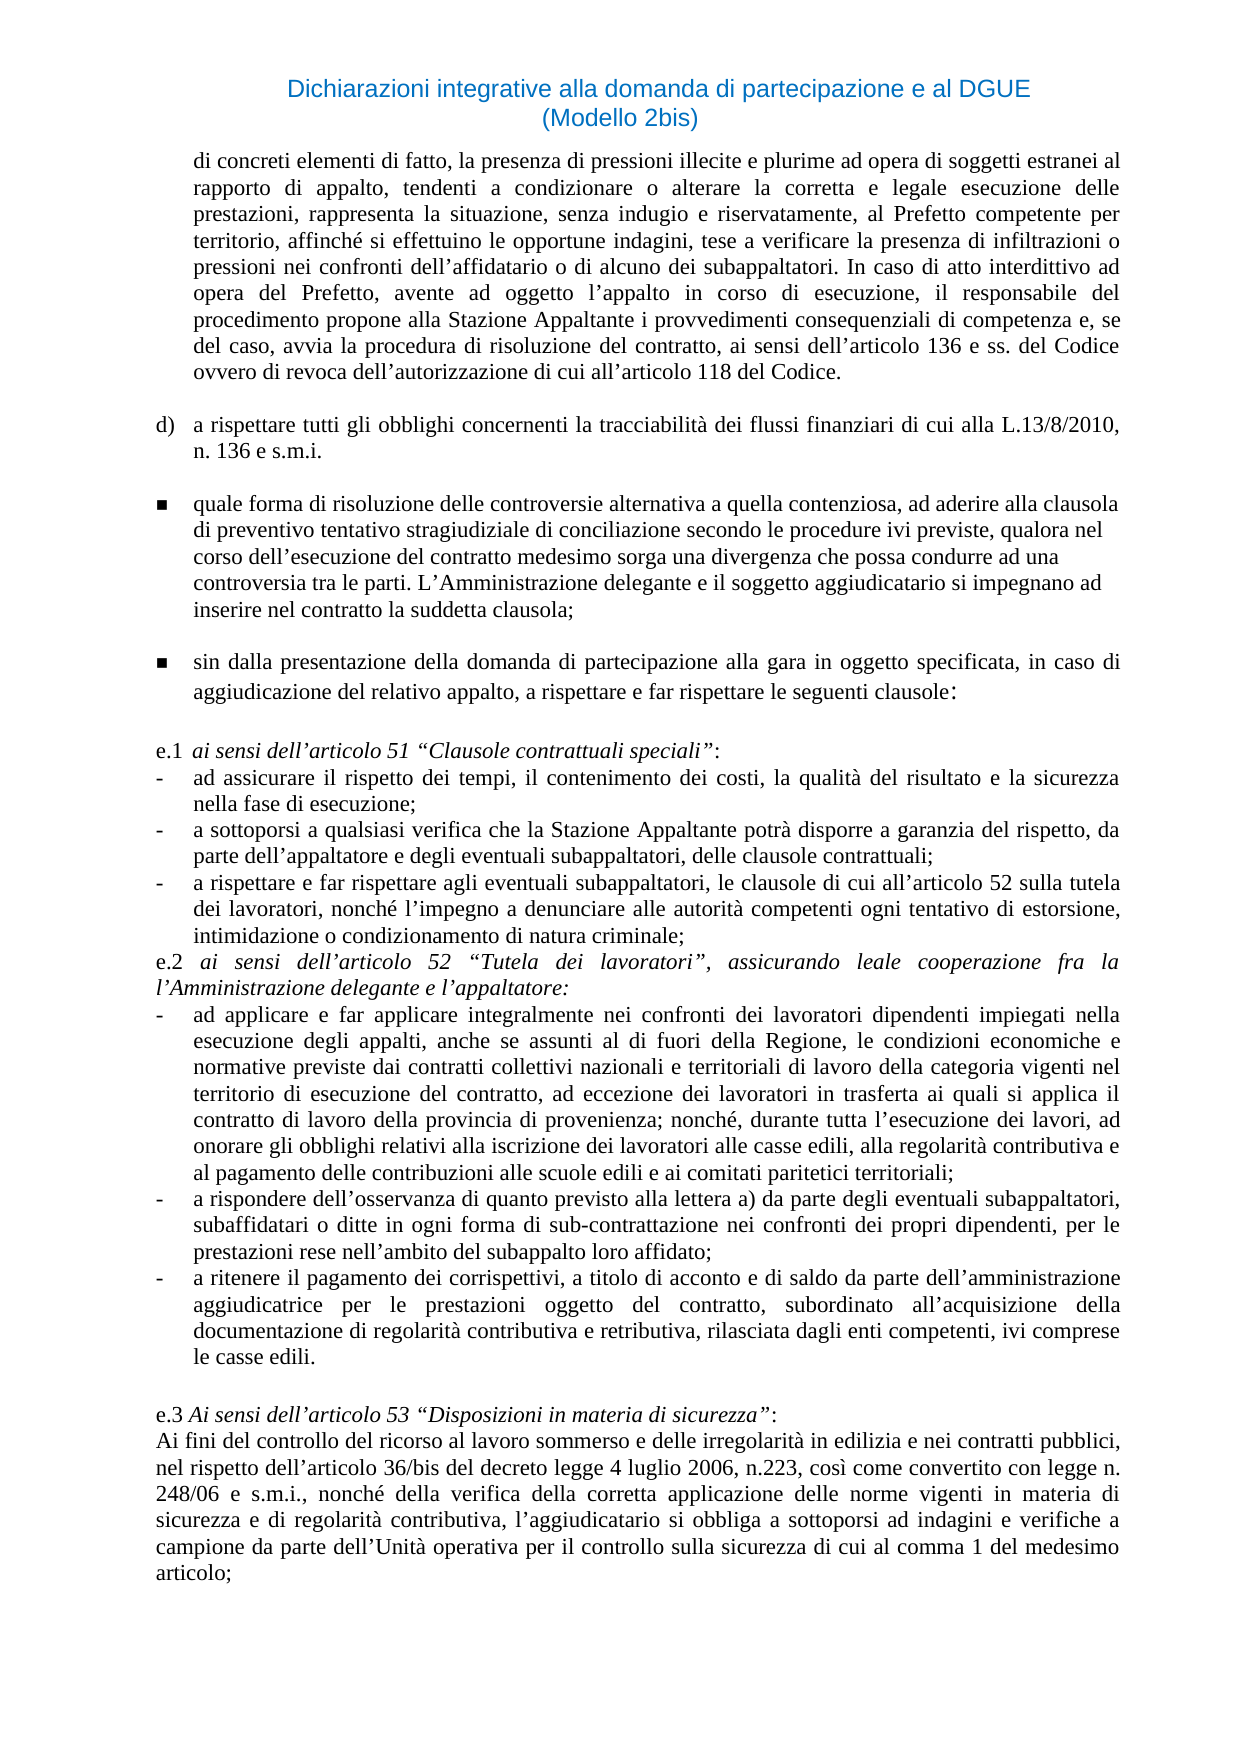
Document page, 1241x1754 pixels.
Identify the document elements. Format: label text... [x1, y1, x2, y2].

list quale forma di risoluzione delle controversie alternativa a quella contenziosa, ad aderire alla clausola di preventivo tentativo stragiudiziale di conciliazione secondo le procedure ivi previste, qualora nel corso dell’esecuzione del contratto medesimo sorga una divergenza che possa condurre ad una controversia tra le parti. L’Amministrazione delegante e il soggetto aggiudicatario si impegnano ad inserire nel contratto la suddetta clausola; [156, 490, 1122, 622]
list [156, 148, 1122, 385]
list a ritenere il pagamento dei corrispettivi, a titolo di acconto e di saldo da parte dell’amministrazione aggiudicatrice per le prestazioni oggetto del contratto, subordinato all’acquisizione della documentazione di regolarità contributiva e retributiva, rilasciata dagli enti competenti, ivi comprese le casse edili. [156, 1264, 1122, 1370]
text e.1 ai sensi dell’articolo 51 “Clausole contrattuali speciali”: [156, 737, 1122, 763]
list ad assicurare il rispetto dei tempi, il contenimento dei costi, la qualità del risultato e la sicurezza nella fase di esecuzione; [156, 763, 1122, 816]
text Ai fini del controllo del ricorso al lavoro sommerso e delle irregolarità in edilizia e nei contratti pubblici, nel rispetto dell’articolo 36/bis del decreto legge 4 luglio 2006, n.223, così come convertito con legge n. 248/06 e s.m.i., nonché della verifica della corretta applicazione delle norme vigenti in materia di sicurezza e di regolarità contributiva, l’aggiudicatario si obbliga a sottoporsi ad indagini e verifiche a campione da parte dell’Unità operativa per il controllo sulla sicurezza di cui al comma 1 del medesimo articolo; [156, 1427, 1122, 1585]
list ad applicare e far applicare integralmente nei confronti dei lavoratori dipendenti impiegati nella esecuzione degli appalti, anche se assunti al di fuori della Regione, le condizioni economiche e normative previste dai contratti collettivi nazionali e territoriali di lavoro della categoria vigenti nel territorio di esecuzione del contratto, ad eccezione dei lavoratori in trasferta ai quali si applica il contratto di lavoro della provincia di provenienza; nonché, durante tutta l’esecuzione dei lavori, ad onorare gli obblighi relativi alla iscrizione dei lavoratori alle casse edili, alla regolarità contributiva e al pagamento delle contribuzioni alle scuole edili e ai comitati paritetici territoriali; [156, 1001, 1122, 1185]
list a rispettare e far rispettare agli eventuali subappaltatori, le clausole di cui all’articolo 52 sulla tutela dei lavoratori, nonché l’impegno a denunciare alle autorità competenti ogni tentativo di estorsione, intimidazione o condizionamento di natura criminale; [156, 869, 1122, 948]
text e.3 Ai sensi dell’articolo 53 “Disposizioni in materia di sicurezza”: [156, 1401, 1122, 1427]
text e.2 ai sensi dell’articolo 52 “Tutela dei lavoratori”, assicurando leale cooperazione fra la l’Amministrazione delegante e l’appaltatore: [156, 948, 1122, 1001]
list a rispondere dell’osservanza di quanto previsto alla lettera a) da parte degli eventuali subappaltatori, subaffidatari o ditte in ogni forma di sub-contrattazione nei confronti dei propri dipendenti, per le prestazioni rese nell’ambito del subappalto loro affidato; [156, 1185, 1122, 1264]
list a sottoporsi a qualsiasi verifica che potrà disporre a garanzia del rispetto, da parte dell’appaltatore e degli eventuali subappaltatori, delle clausole contrattuali; [156, 816, 1122, 869]
list sin dalla presentazione della domanda di partecipazione alla gara in oggetto specificata, in caso di aggiudicazione del relativo appalto, a rispettare e far rispettare le seguenti clausole: [156, 648, 1122, 706]
list a rispettare tutti gli obblighi concernenti la tracciabilità dei flussi finanziari di cui alla L.13/8/2010, n. 136 e s.m.i. [156, 411, 1122, 464]
